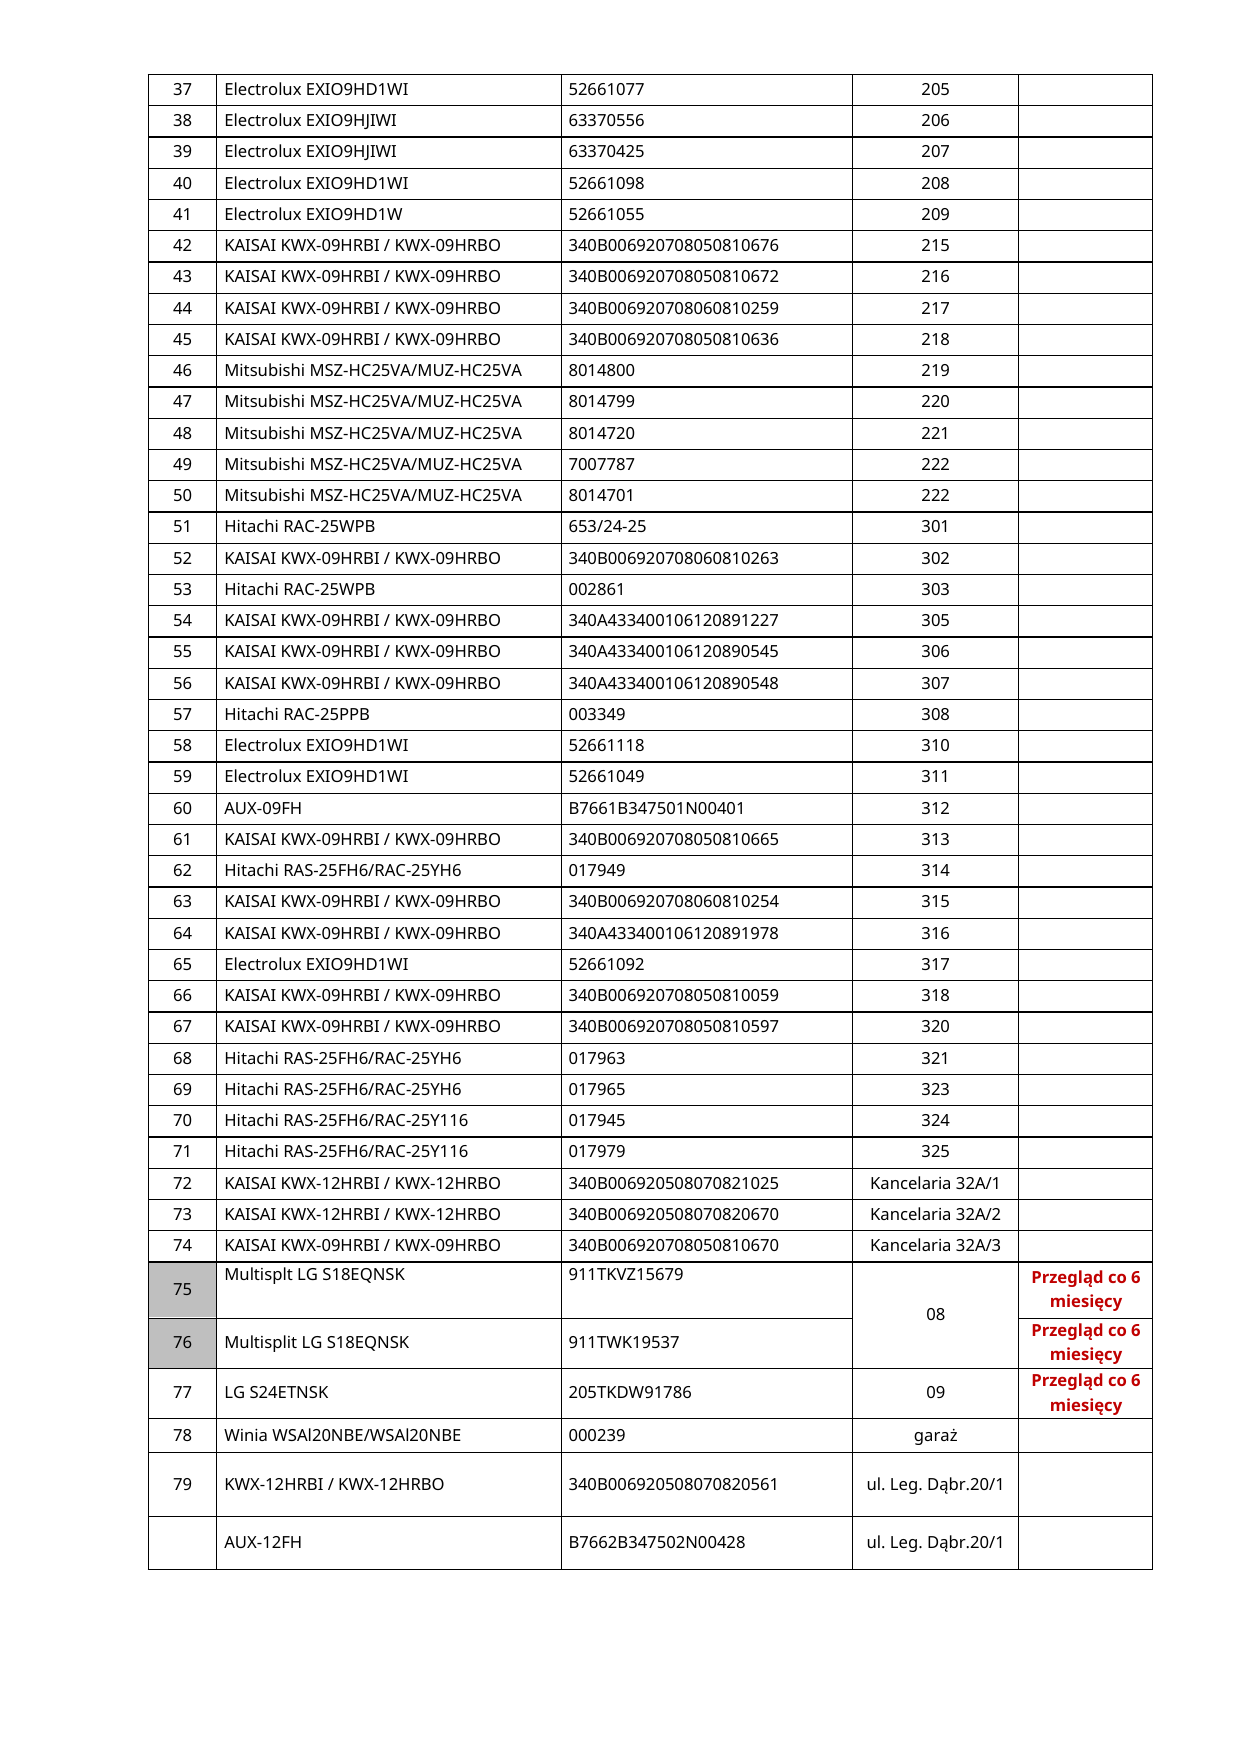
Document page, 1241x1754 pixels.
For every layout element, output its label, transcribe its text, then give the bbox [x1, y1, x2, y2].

table_cell [1019, 1013, 1152, 1043]
table_cell 46 [149, 356, 216, 386]
table_cell [1019, 1200, 1152, 1230]
table_cell 205TKDW91786 [562, 1369, 852, 1418]
table_cell Kancelaria 32A/2 [853, 1200, 1018, 1230]
table_cell garaż [853, 1419, 1018, 1452]
table_cell 215 [853, 231, 1018, 261]
table_cell 340B006920708060810263 [562, 544, 852, 574]
table_cell Hitachi RAS-25FH6/RAC-25YH6 [217, 1044, 561, 1074]
table_cell 308 [853, 700, 1018, 730]
table_cell 222 [853, 450, 1018, 480]
table_cell 52661098 [562, 169, 852, 199]
table_cell [1019, 919, 1152, 949]
table_cell Hitachi RAS-25FH6/RAC-25Y116 [217, 1106, 561, 1136]
table_cell 306 [853, 638, 1018, 668]
table_cell 217 [853, 294, 1018, 324]
table_cell 75 [149, 1263, 216, 1317]
table_cell 000239 [562, 1419, 852, 1452]
table_cell 205 [853, 75, 1018, 105]
table_cell KWX-12HRBI / KWX-12HRBO [217, 1453, 561, 1516]
table_cell 340A433400106120891978 [562, 919, 852, 949]
table_cell 206 [853, 106, 1018, 136]
table_cell Mitsubishi MSZ-HC25VA/MUZ-HC25VA [217, 388, 561, 418]
table_cell 318 [853, 981, 1018, 1011]
table_cell [1019, 200, 1152, 230]
table_cell 002861 [562, 575, 852, 605]
table_cell [1019, 700, 1152, 730]
table_cell 003349 [562, 700, 852, 730]
table_cell Kancelaria 32A/3 [853, 1231, 1018, 1261]
table_cell [1019, 356, 1152, 386]
table_cell Multisplt LG S18EQNSK [217, 1263, 561, 1317]
table_cell [1019, 138, 1152, 168]
table_cell 321 [853, 1044, 1018, 1074]
table_cell 325 [853, 1138, 1018, 1168]
table_cell 653/24-25 [562, 513, 852, 543]
table_cell Przegląd co 6 miesięcy [1019, 1369, 1152, 1418]
table_cell ul. Leg. Dąbr.20/1 [853, 1453, 1018, 1516]
table_cell Electrolux EXIO9HD1WI [217, 950, 561, 980]
table_cell 61 [149, 825, 216, 855]
table_cell Kancelaria 32A/1 [853, 1169, 1018, 1199]
table_cell KAISAI KWX-09HRBI / KWX-09HRBO [217, 606, 561, 636]
table_cell [1019, 481, 1152, 511]
table_cell [1019, 1419, 1152, 1452]
table_cell 09 [853, 1369, 1018, 1418]
table_cell [1019, 981, 1152, 1011]
table_cell 52 [149, 544, 216, 574]
table_cell 340B006920708050810670 [562, 1231, 852, 1261]
table_cell Mitsubishi MSZ-HC25VA/MUZ-HC25VA [217, 356, 561, 386]
table_cell 45 [149, 325, 216, 355]
table_cell [1019, 388, 1152, 418]
table_cell 316 [853, 919, 1018, 949]
table_cell [1019, 575, 1152, 605]
table_cell 48 [149, 419, 216, 449]
table_cell Electrolux EXIO9HD1WI [217, 731, 561, 761]
table_cell [1019, 1106, 1152, 1136]
table_cell 37 [149, 75, 216, 105]
table_cell 72 [149, 1169, 216, 1199]
table_cell 08 [853, 1263, 1018, 1368]
table_cell 302 [853, 544, 1018, 574]
table_cell KAISAI KWX-09HRBI / KWX-09HRBO [217, 1013, 561, 1043]
table_cell 8014720 [562, 419, 852, 449]
table_cell [1019, 794, 1152, 824]
table_cell [1019, 638, 1152, 668]
table_cell 41 [149, 200, 216, 230]
table_cell 312 [853, 794, 1018, 824]
table_cell [1019, 231, 1152, 261]
table_cell 51 [149, 513, 216, 543]
table_cell 8014800 [562, 356, 852, 386]
table_cell 911TWK19537 [562, 1319, 852, 1368]
table_cell 303 [853, 575, 1018, 605]
table_cell 017963 [562, 1044, 852, 1074]
table_cell 71 [149, 1138, 216, 1168]
table_cell 52661055 [562, 200, 852, 230]
table_cell 207 [853, 138, 1018, 168]
table_cell 320 [853, 1013, 1018, 1043]
table_cell [1019, 856, 1152, 886]
table_cell 216 [853, 263, 1018, 293]
table_cell [1019, 825, 1152, 855]
table_cell 218 [853, 325, 1018, 355]
table_cell 69 [149, 1075, 216, 1105]
table_cell 314 [853, 856, 1018, 886]
table_cell KAISAI KWX-09HRBI / KWX-09HRBO [217, 888, 561, 918]
table_cell [1019, 169, 1152, 199]
table_cell Electrolux EXIO9HD1WI [217, 763, 561, 793]
table_cell 47 [149, 388, 216, 418]
table_cell Hitachi RAC-25WPB [217, 513, 561, 543]
table_cell KAISAI KWX-12HRBI / KWX-12HRBO [217, 1169, 561, 1199]
table_cell 340B006920708050810672 [562, 263, 852, 293]
table_cell 58 [149, 731, 216, 761]
table_cell Electrolux EXIO9HD1W [217, 200, 561, 230]
table_cell 340B006920508070820561 [562, 1453, 852, 1516]
table_cell 017949 [562, 856, 852, 886]
table_cell Electrolux EXIO9HJIWI [217, 138, 561, 168]
table_cell [1019, 669, 1152, 699]
table_cell 70 [149, 1106, 216, 1136]
table_cell Przegląd co 6 miesięcy [1019, 1263, 1152, 1317]
table_cell Hitachi RAS-25FH6/RAC-25Y116 [217, 1138, 561, 1168]
table_cell 42 [149, 231, 216, 261]
table_cell 79 [149, 1453, 216, 1516]
table_cell [1019, 1517, 1152, 1569]
table_cell [1019, 1138, 1152, 1168]
table_cell 53 [149, 575, 216, 605]
table_cell 340A433400106120890545 [562, 638, 852, 668]
table_cell 222 [853, 481, 1018, 511]
table_cell 63370425 [562, 138, 852, 168]
table_cell 52661077 [562, 75, 852, 105]
table_cell 7007787 [562, 450, 852, 480]
table_cell 340A433400106120891227 [562, 606, 852, 636]
table_cell 50 [149, 481, 216, 511]
table_cell 44 [149, 294, 216, 324]
table_cell [1019, 1169, 1152, 1199]
table_cell KAISAI KWX-09HRBI / KWX-09HRBO [217, 325, 561, 355]
table_cell 73 [149, 1200, 216, 1230]
table_cell 60 [149, 794, 216, 824]
table_cell 017979 [562, 1138, 852, 1168]
table_cell [1019, 1075, 1152, 1105]
table_cell Hitachi RAC-25WPB [217, 575, 561, 605]
table_cell 311 [853, 763, 1018, 793]
table_cell [1019, 294, 1152, 324]
table_cell 017965 [562, 1075, 852, 1105]
table_cell 66 [149, 981, 216, 1011]
table_cell 315 [853, 888, 1018, 918]
table_cell Mitsubishi MSZ-HC25VA/MUZ-HC25VA [217, 481, 561, 511]
table_cell [1019, 106, 1152, 136]
table_cell KAISAI KWX-09HRBI / KWX-09HRBO [217, 1231, 561, 1261]
table_cell Mitsubishi MSZ-HC25VA/MUZ-HC25VA [217, 419, 561, 449]
table_cell 38 [149, 106, 216, 136]
table_cell Hitachi RAS-25FH6/RAC-25YH6 [217, 1075, 561, 1105]
table_cell 67 [149, 1013, 216, 1043]
table_cell 8014799 [562, 388, 852, 418]
table_cell [1019, 950, 1152, 980]
table_cell 63 [149, 888, 216, 918]
table_cell AUX-09FH [217, 794, 561, 824]
table_cell KAISAI KWX-09HRBI / KWX-09HRBO [217, 294, 561, 324]
table_cell 911TKVZ15679 [562, 1263, 852, 1317]
table_cell Mitsubishi MSZ-HC25VA/MUZ-HC25VA [217, 450, 561, 480]
table_cell 39 [149, 138, 216, 168]
table_cell KAISAI KWX-09HRBI / KWX-09HRBO [217, 919, 561, 949]
table_cell LG S24ETNSK [217, 1369, 561, 1418]
table_cell 74 [149, 1231, 216, 1261]
table_cell 64 [149, 919, 216, 949]
table_cell 55 [149, 638, 216, 668]
table_cell 340B006920708060810259 [562, 294, 852, 324]
table_cell [1019, 1231, 1152, 1261]
table_cell 68 [149, 1044, 216, 1074]
table_cell B7662B347502N00428 [562, 1517, 852, 1569]
table_cell 317 [853, 950, 1018, 980]
table_cell Electrolux EXIO9HD1WI [217, 169, 561, 199]
table_cell 52661049 [562, 763, 852, 793]
table_cell Hitachi RAC-25PPB [217, 700, 561, 730]
table_cell KAISAI KWX-12HRBI / KWX-12HRBO [217, 1200, 561, 1230]
table_cell 310 [853, 731, 1018, 761]
table_cell Przegląd co 6 miesięcy [1019, 1319, 1152, 1368]
table_cell 56 [149, 669, 216, 699]
table_cell [1019, 888, 1152, 918]
table_cell 017945 [562, 1106, 852, 1136]
table_cell Electrolux EXIO9HJIWI [217, 106, 561, 136]
table_cell KAISAI KWX-09HRBI / KWX-09HRBO [217, 825, 561, 855]
table_cell 54 [149, 606, 216, 636]
table_cell 340B006920508070821025 [562, 1169, 852, 1199]
table_cell [1019, 513, 1152, 543]
table_cell 8014701 [562, 481, 852, 511]
table_cell [1019, 606, 1152, 636]
table_cell KAISAI KWX-09HRBI / KWX-09HRBO [217, 981, 561, 1011]
table_cell 208 [853, 169, 1018, 199]
table_cell Winia WSAl20NBE/WSAl20NBE [217, 1419, 561, 1452]
table_cell AUX-12FH [217, 1517, 561, 1569]
table_cell 313 [853, 825, 1018, 855]
table_cell 301 [853, 513, 1018, 543]
table_cell 78 [149, 1419, 216, 1452]
table_cell 77 [149, 1369, 216, 1418]
table_cell [1019, 325, 1152, 355]
table_cell [1019, 731, 1152, 761]
table_cell [1019, 763, 1152, 793]
table_cell KAISAI KWX-09HRBI / KWX-09HRBO [217, 231, 561, 261]
table_cell 340B006920708050810597 [562, 1013, 852, 1043]
table_cell KAISAI KWX-09HRBI / KWX-09HRBO [217, 263, 561, 293]
table_cell 52661092 [562, 950, 852, 980]
table_cell 219 [853, 356, 1018, 386]
table_cell [149, 1517, 216, 1569]
table_cell [1019, 419, 1152, 449]
table_cell 59 [149, 763, 216, 793]
table_cell 43 [149, 263, 216, 293]
table_cell [1019, 544, 1152, 574]
table_cell 209 [853, 200, 1018, 230]
table_cell 340B006920708060810254 [562, 888, 852, 918]
table_cell 63370556 [562, 106, 852, 136]
table_cell 340B006920508070820670 [562, 1200, 852, 1230]
table_cell 340A433400106120890548 [562, 669, 852, 699]
table_cell B7661B347501N00401 [562, 794, 852, 824]
table_cell 340B006920708050810059 [562, 981, 852, 1011]
table_cell 305 [853, 606, 1018, 636]
table_cell 221 [853, 419, 1018, 449]
table_cell 40 [149, 169, 216, 199]
table_cell Multisplit LG S18EQNSK [217, 1319, 561, 1368]
table_cell KAISAI KWX-09HRBI / KWX-09HRBO [217, 669, 561, 699]
table_cell KAISAI KWX-09HRBI / KWX-09HRBO [217, 638, 561, 668]
table_cell KAISAI KWX-09HRBI / KWX-09HRBO [217, 544, 561, 574]
table_cell ul. Leg. Dąbr.20/1 [853, 1517, 1018, 1569]
table_cell 76 [149, 1319, 216, 1368]
table_cell [1019, 1453, 1152, 1516]
table_cell 49 [149, 450, 216, 480]
table_cell [1019, 263, 1152, 293]
table_cell Electrolux EXIO9HD1WI [217, 75, 561, 105]
table_cell [1019, 450, 1152, 480]
table_cell [1019, 75, 1152, 105]
table_cell 220 [853, 388, 1018, 418]
table_cell 52661118 [562, 731, 852, 761]
table_cell 307 [853, 669, 1018, 699]
table_cell 340B006920708050810665 [562, 825, 852, 855]
table_cell [1019, 1044, 1152, 1074]
table_cell 340B006920708050810636 [562, 325, 852, 355]
table_cell 62 [149, 856, 216, 886]
table_cell 57 [149, 700, 216, 730]
table_cell Hitachi RAS-25FH6/RAC-25YH6 [217, 856, 561, 886]
table_cell 340B006920708050810676 [562, 231, 852, 261]
table_cell 323 [853, 1075, 1018, 1105]
table_cell 65 [149, 950, 216, 980]
table_cell 324 [853, 1106, 1018, 1136]
